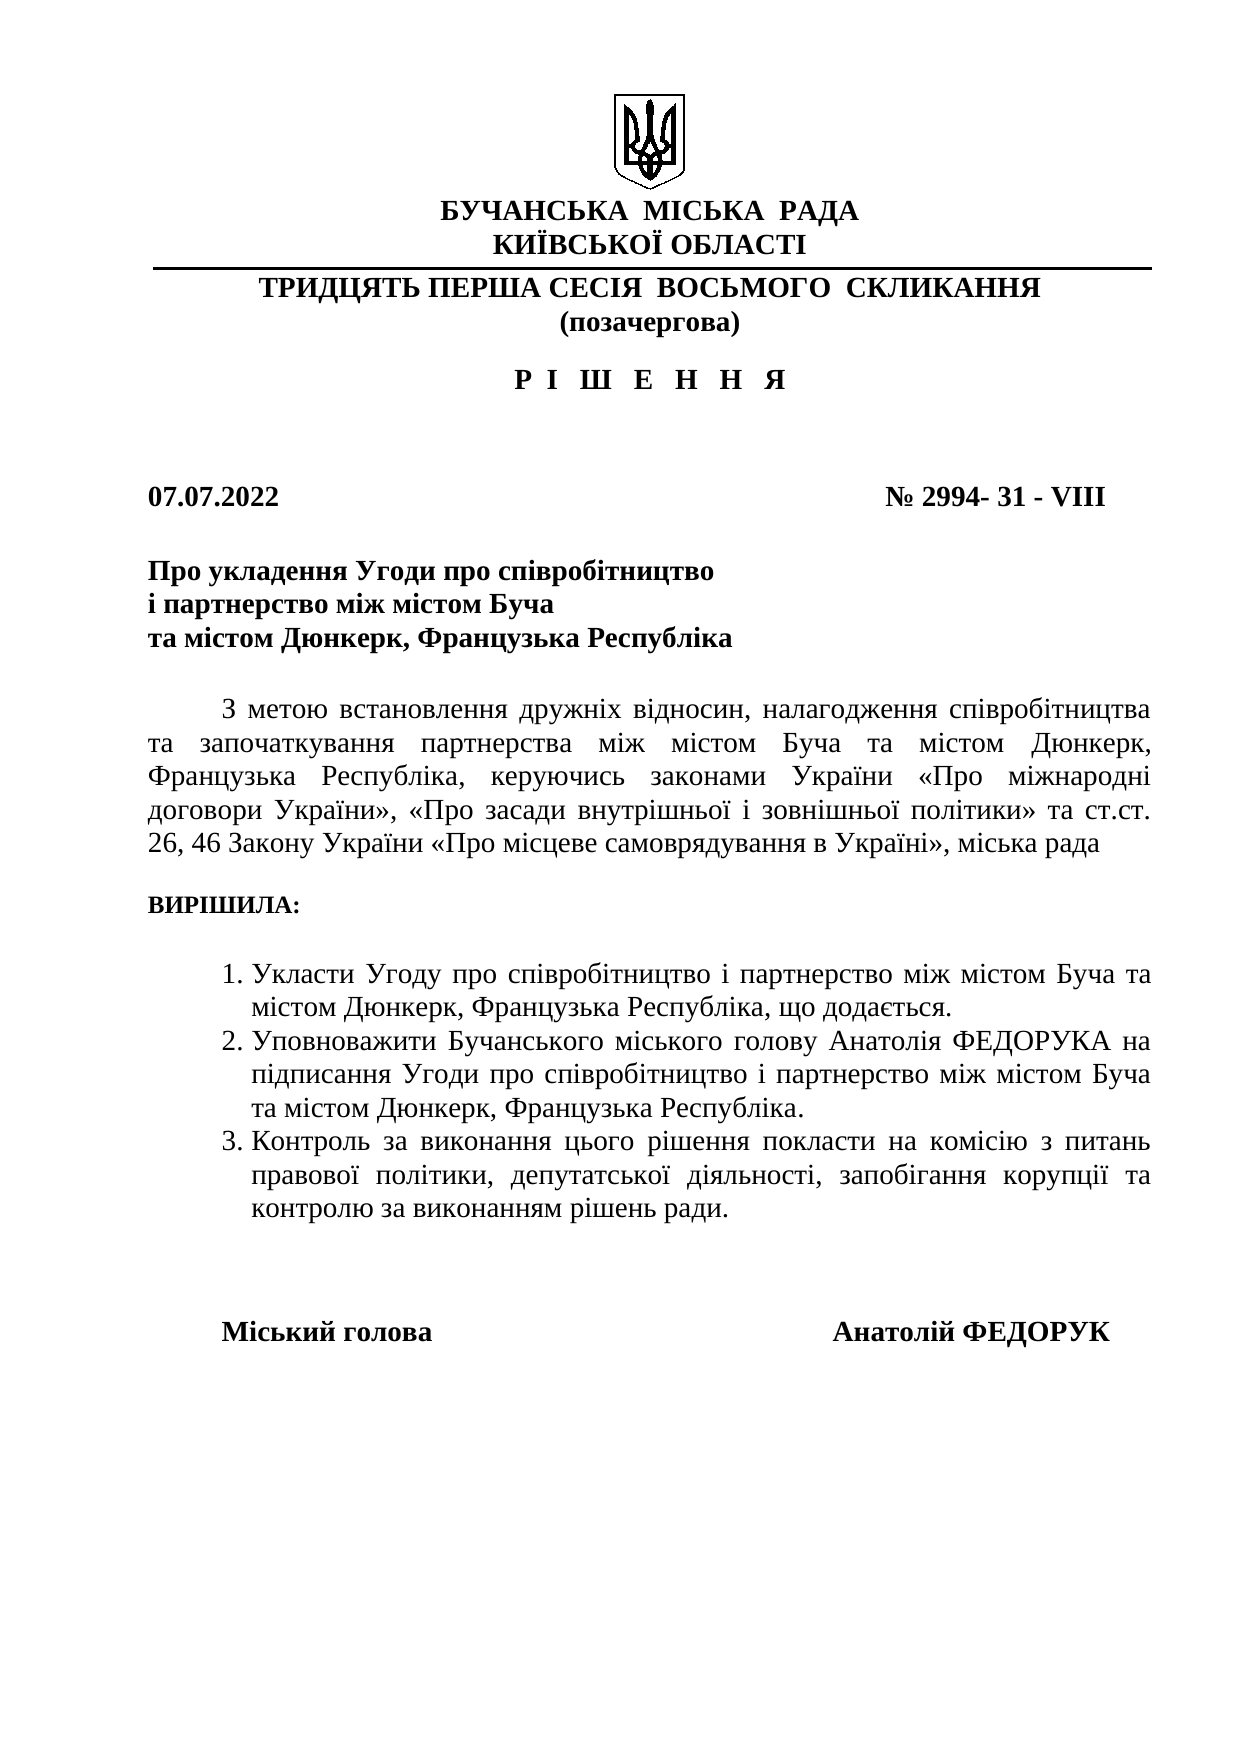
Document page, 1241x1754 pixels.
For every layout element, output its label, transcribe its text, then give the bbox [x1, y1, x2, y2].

text Міський голова Анатолій ФЕДОРУК [148, 1314, 1152, 1348]
text БУЧАНСЬКА МІСЬКА РАДА [148, 193, 1152, 227]
text і партнерство між містом Буча [148, 586, 1152, 620]
list Уповноважити Бучанського міського голову Анатолія ФЕДОРУКА на підписання Угоди про співробітництво і партнерство між містом Буча та містом Дюнкерк, Французька Республіка. [221, 1023, 1152, 1123]
text 07.07.2022 № 2994- 31 - VІІІ [148, 479, 1152, 513]
text ВИРІШИЛА: [148, 893, 1152, 918]
text Р І Ш Е Н Н Я [148, 362, 1152, 396]
text Про укладення Угоди про співробітництво [148, 553, 1152, 586]
text З метою встановлення дружніх відносин, налагодження співробітництва та започаткування партнерства між містом Буча та містом Дюнкерк, Французька Республіка, керуючись законами України «Про міжнародні договори України», «Про засади внутрішньої і зовнішньої політики» та ст.ст. 26, 46 Закону України «Про місцеве самоврядування в Україні», міська рада [148, 691, 1152, 859]
list Контроль за виконання цього рішення покласти на комісію з питань правової політики, депутатської діяльності, запобігання корупції та контролю за виконанням рішень ради. [221, 1123, 1152, 1224]
text КИЇВСЬКОЇ ОБЛАСТІ [148, 227, 1152, 260]
text (позачергова) [148, 304, 1152, 337]
text та містом Дюнкерк, Французька Республіка [148, 620, 1152, 653]
list Укласти Угоду про співробітництво і партнерство між містом Буча та містом Дюнкерк, Французька Республіка, що додається. [221, 956, 1152, 1023]
text ТРИДЦЯТЬ ПЕРША СЕСІЯ ВОСЬМОГО СКЛИКАННЯ [148, 270, 1152, 304]
